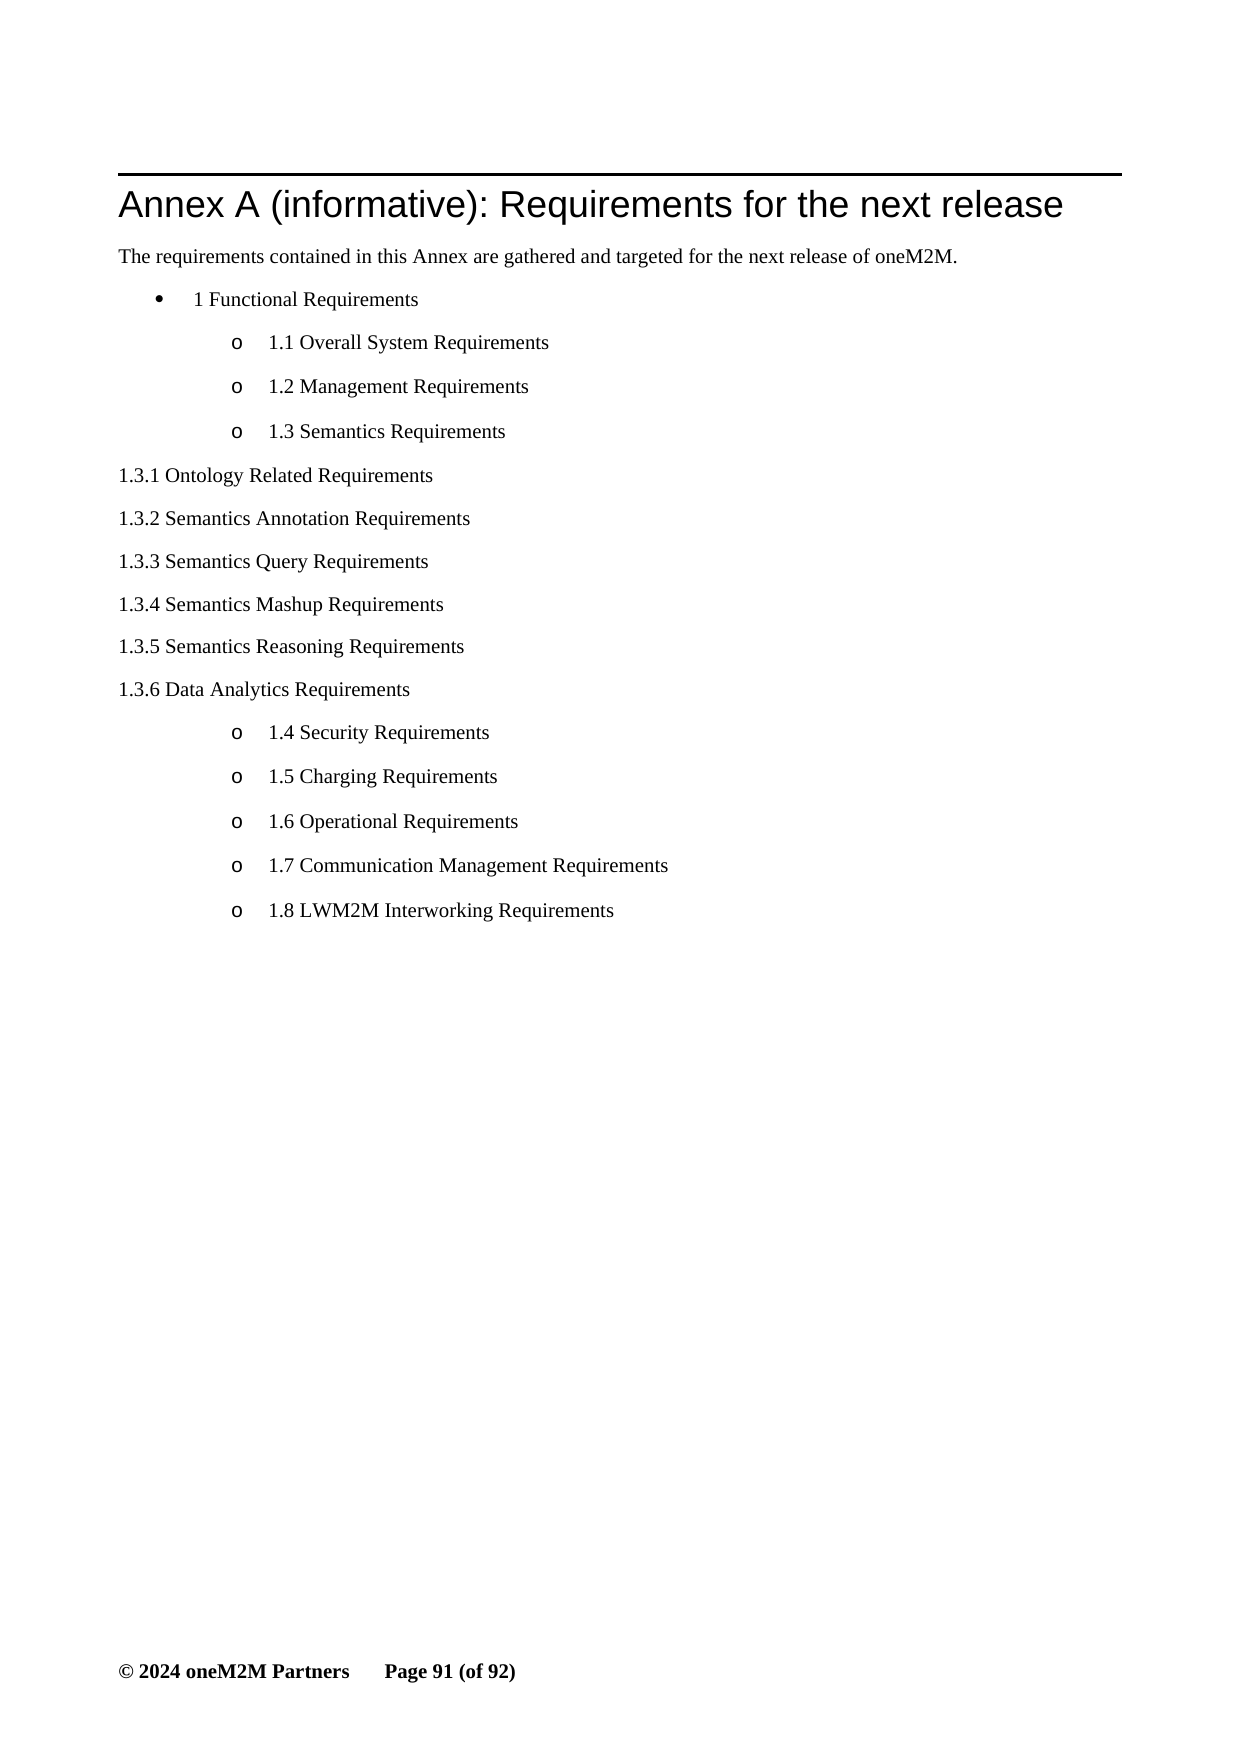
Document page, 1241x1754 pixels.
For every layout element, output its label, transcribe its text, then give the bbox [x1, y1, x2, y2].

list 1.7 Communication Management Requirements [231, 853, 1122, 879]
list 1.1 Overall System Requirements [231, 329, 1122, 355]
subtitle Annex A (informative): Requirements for the next release [118, 176, 1122, 225]
list 1.2 Management Requirements [231, 374, 1122, 400]
list 1.4 Security Requirements [231, 720, 1122, 746]
list 1 Functional Requirements [156, 287, 1122, 311]
list 1.6 Operational Requirements [231, 809, 1122, 834]
list 1.5 Charging Requirements [231, 764, 1122, 790]
list 1.3 Semantics Requirements [231, 418, 1122, 444]
list 1.8 LWM2M Interworking Requirements [231, 898, 1122, 923]
